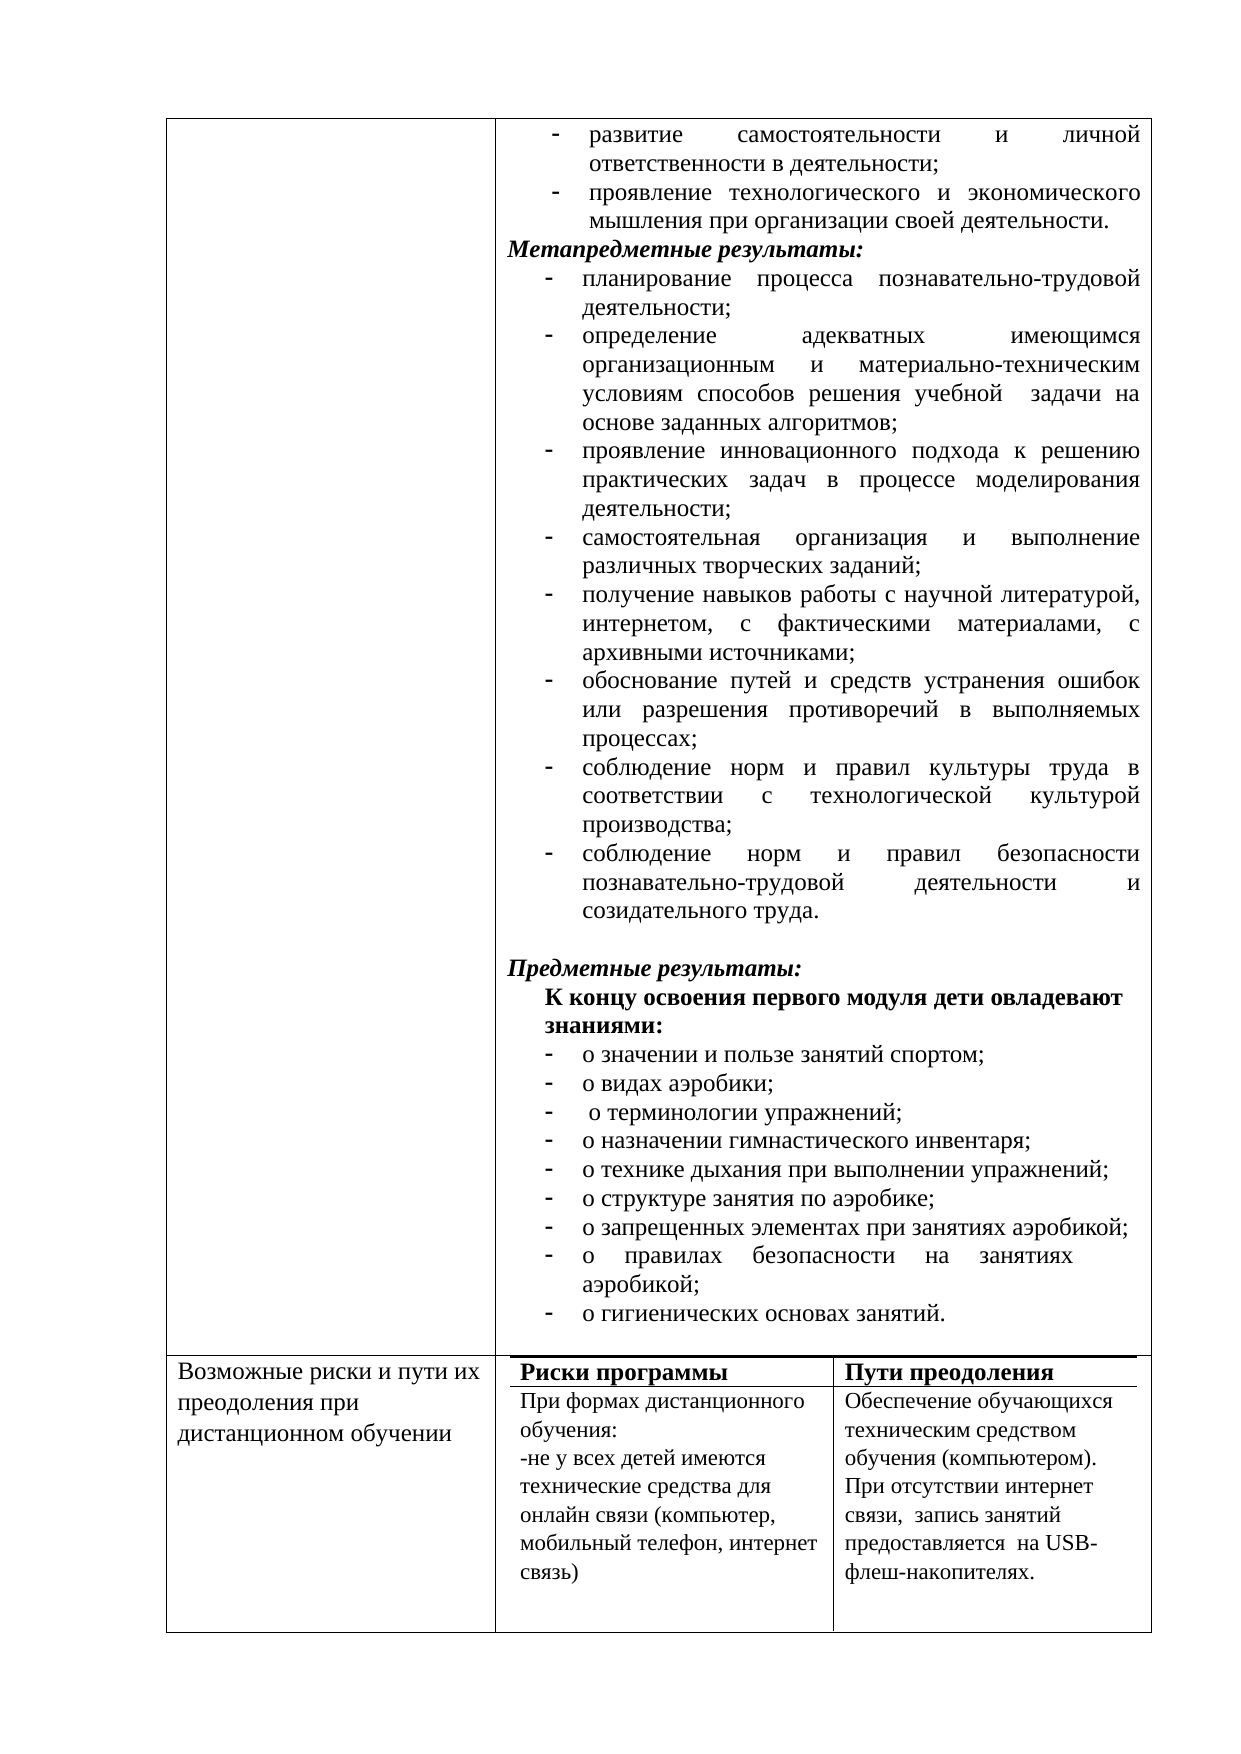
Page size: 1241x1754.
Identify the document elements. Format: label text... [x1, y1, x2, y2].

table_cell [496, 1356, 1151, 1632]
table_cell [167, 119, 495, 1355]
table_cell Возможные риски и пути их преодоления при дистанционном обучении [167, 1356, 495, 1632]
